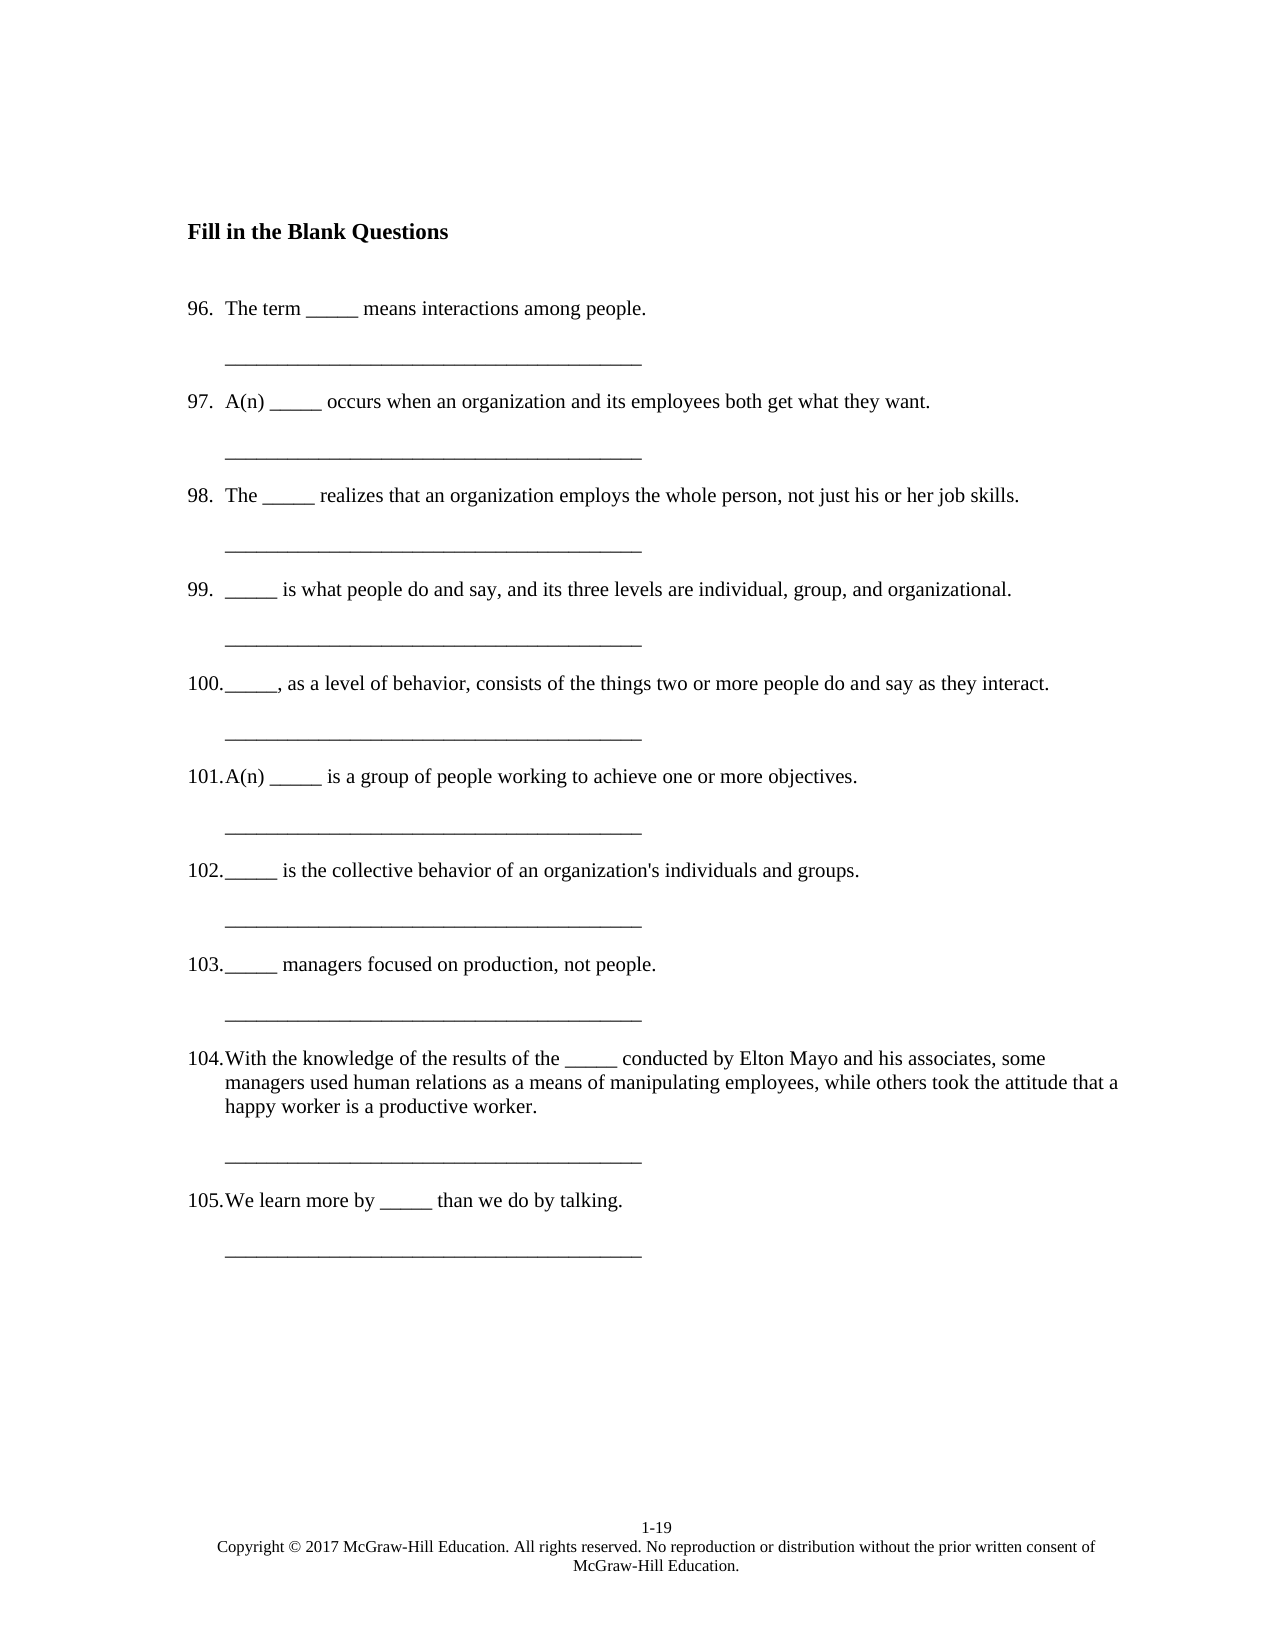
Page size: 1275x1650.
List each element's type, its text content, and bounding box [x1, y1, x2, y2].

table_header 104. [188, 1046, 225, 1166]
table_header 101. [188, 764, 225, 837]
table_header 98. [188, 483, 225, 555]
table_header 99. [188, 577, 225, 649]
text Fill in the Blank Questions [187, 196, 1125, 271]
table_header We learn more by _____ than we do by talking. ________________________________________ [225, 1188, 1125, 1260]
table_header _____ is what people do and say, and its three levels are individual, group, and organizational. ________________________________________ [225, 577, 1125, 649]
table_header _____ is the collective behavior of an organization's individuals and groups. ________________________________________ [225, 858, 1125, 930]
table_header 103. [188, 952, 225, 1024]
table_header The term _____ means interactions among people. ________________________________________ [225, 296, 1125, 368]
table_header 96. [188, 296, 225, 368]
table_header With the knowledge of the results of the _____ conducted by Elton Mayo and his associates, some managers used human relations as a means of manipulating employees, while others took the attitude that a happy worker is a productive worker. ________________________________________ [225, 1046, 1125, 1166]
table_header 105. [188, 1188, 225, 1260]
table_header A(n) _____ is a group of people working to achieve one or more objectives. ________________________________________ [225, 764, 1125, 837]
table_header 100. [188, 671, 225, 743]
table_header _____, as a level of behavior, consists of the things two or more people do and say as they interact. ________________________________________ [225, 671, 1125, 743]
table_header The _____ realizes that an organization employs the whole person, not just his or her job skills. ________________________________________ [225, 483, 1125, 555]
table_header _____ managers focused on production, not people. ________________________________________ [225, 952, 1125, 1024]
table_header A(n) _____ occurs when an organization and its employees both get what they want. ________________________________________ [225, 389, 1125, 462]
table_header 97. [188, 389, 225, 462]
table_header 102. [188, 858, 225, 930]
